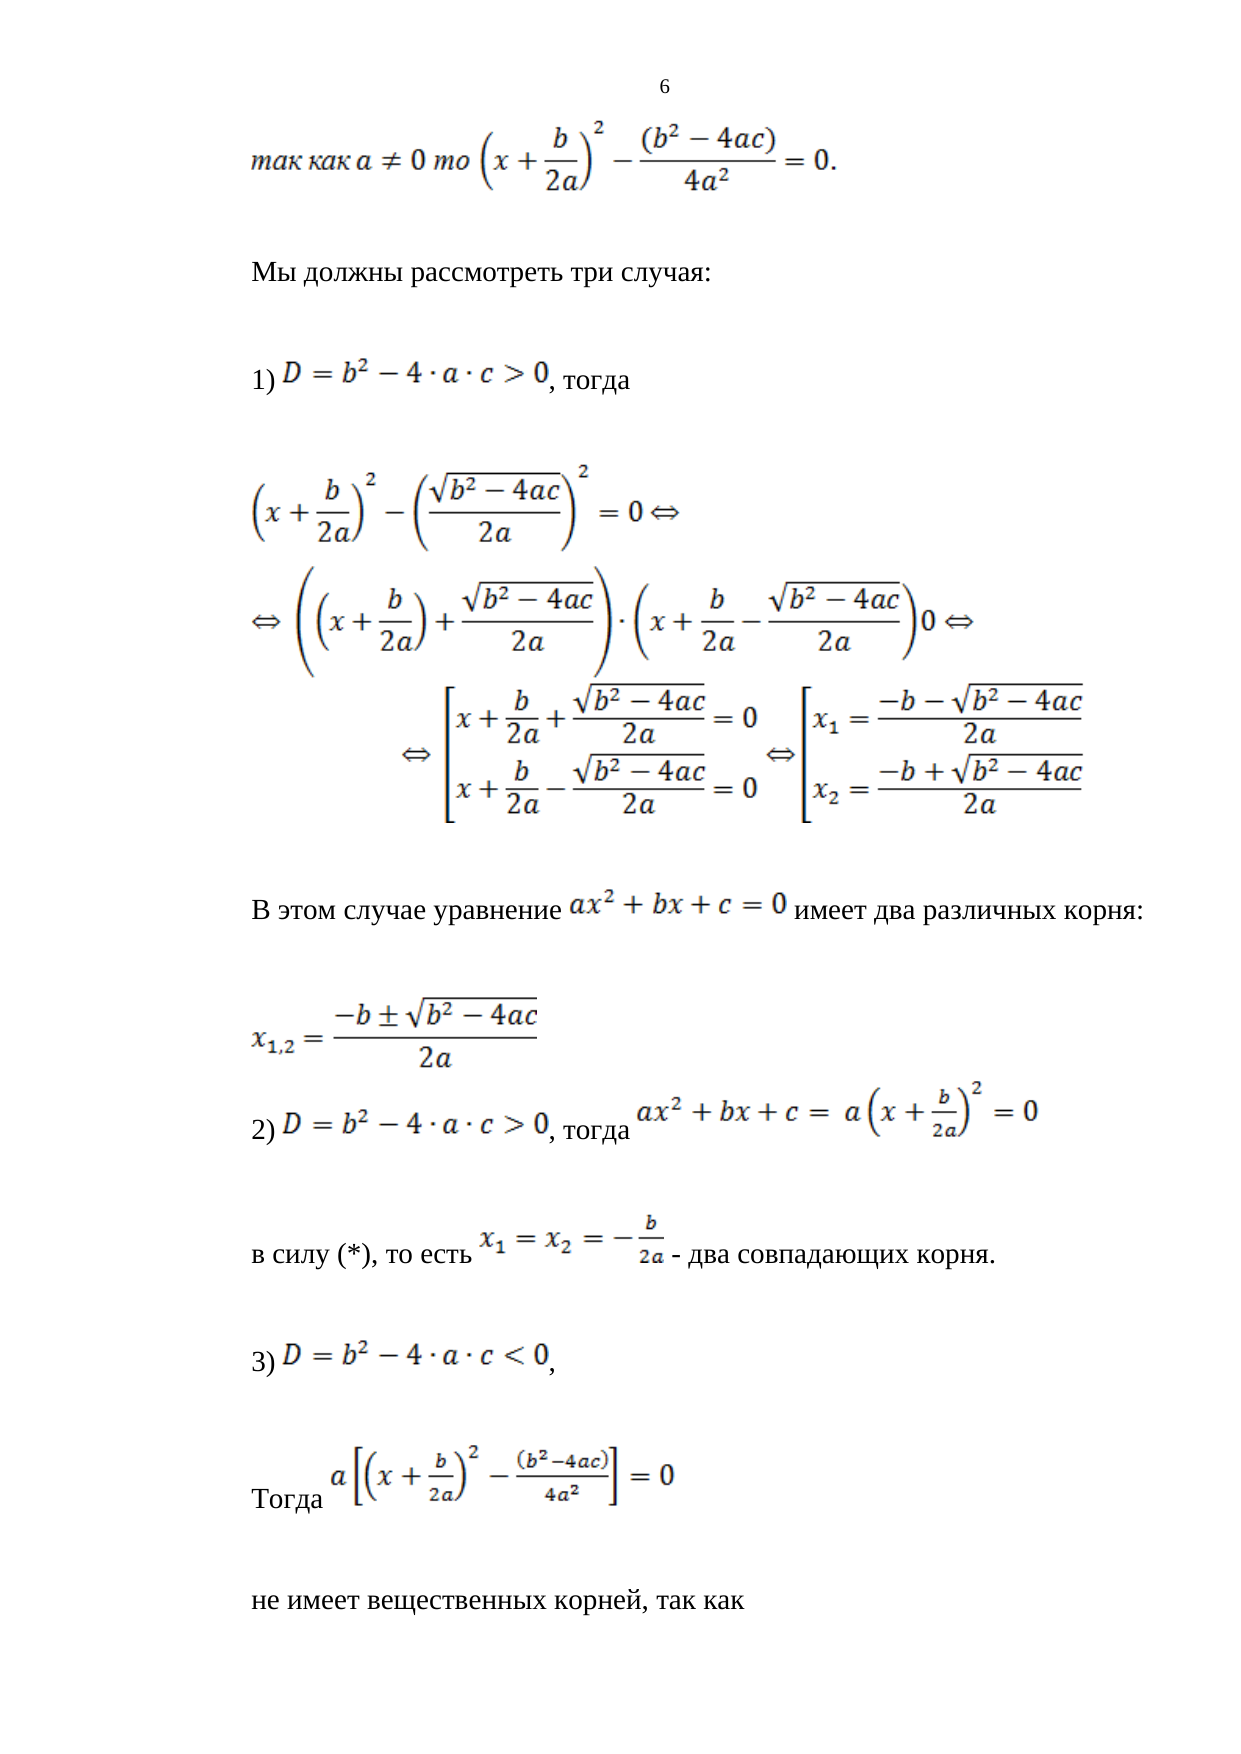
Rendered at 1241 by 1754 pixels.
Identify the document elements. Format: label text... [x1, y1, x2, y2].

text в силу (*), то есть - два совпадающих корня. [177, 1213, 1152, 1269]
text 3) , [177, 1336, 1152, 1377]
picture [479, 1212, 664, 1263]
text Мы должны рассмотреть три случая: [177, 254, 1152, 287]
text не имеет вещественных корней, так как [177, 1582, 1152, 1615]
picture [251, 993, 537, 1069]
picture [569, 885, 787, 920]
picture [251, 565, 1227, 823]
picture [630, 1080, 1040, 1140]
picture [282, 1336, 549, 1371]
text В этом случае уравнение имеет два различных корня: [177, 885, 1152, 926]
text 1) , тогда [177, 354, 1152, 395]
picture [330, 1444, 681, 1509]
picture [251, 462, 681, 553]
picture [282, 354, 549, 389]
picture [251, 118, 837, 192]
picture [282, 1105, 549, 1140]
